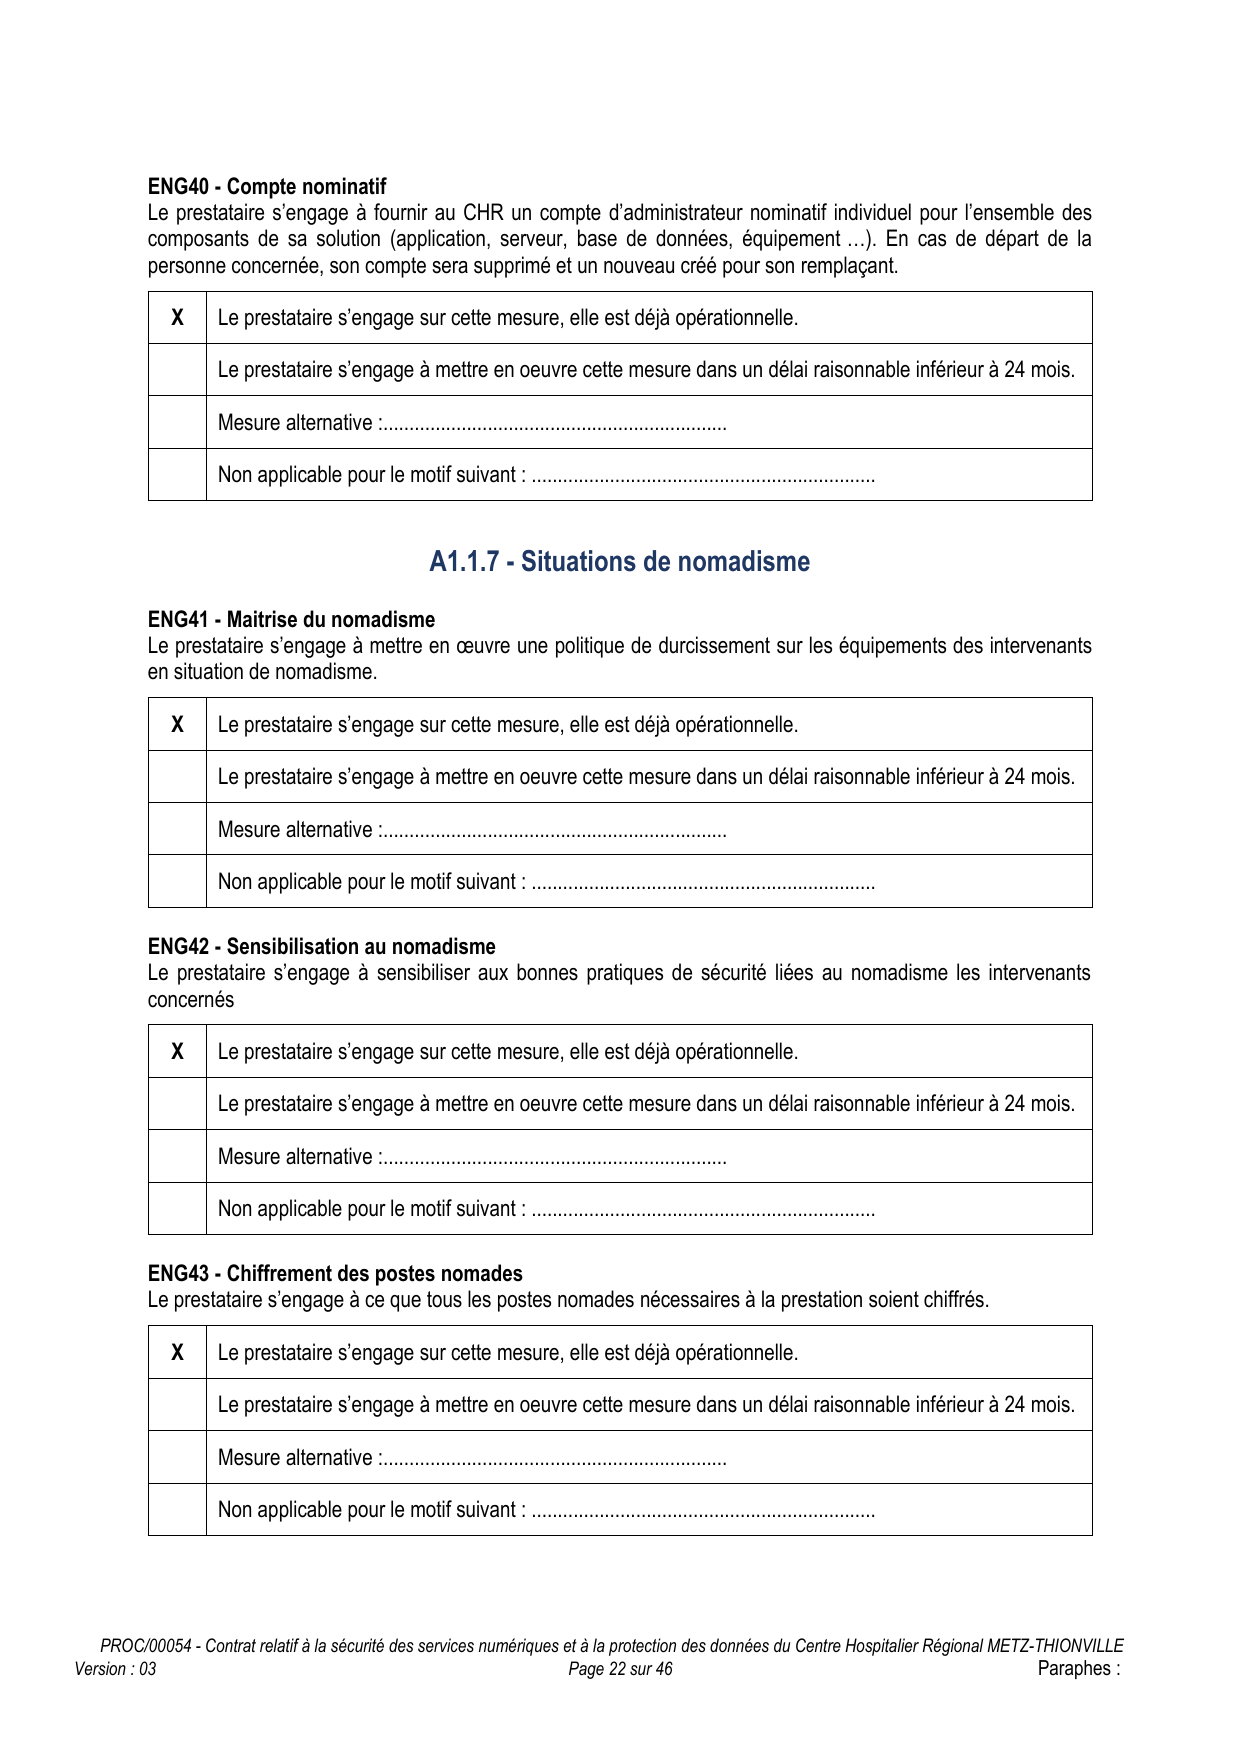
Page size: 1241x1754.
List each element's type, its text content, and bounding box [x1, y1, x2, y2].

table_header Le prestataire s’engage sur cette mesure, elle est déjà opérationnelle. [207, 292, 1092, 343]
table_cell Non applicable pour le motif suivant : .................................................................. [207, 449, 1092, 500]
table_header Le prestataire s’engage sur cette mesure, elle est déjà opérationnelle. [207, 1326, 1092, 1378]
table_cell [149, 1183, 206, 1234]
table_cell [149, 803, 206, 854]
table_cell Le prestataire s’engage à mettre en oeuvre cette mesure dans un délai raisonnable inférieur à 24 mois. [207, 1379, 1092, 1430]
table_header X [149, 1326, 206, 1378]
table_cell [149, 1078, 206, 1129]
subtitle Compte nominatif [148, 173, 1093, 199]
table_cell [149, 396, 206, 448]
table_header X [149, 292, 206, 343]
table_cell [149, 344, 206, 395]
table_cell Le prestataire s’engage à mettre en oeuvre cette mesure dans un délai raisonnable inférieur à 24 mois. [207, 1078, 1092, 1129]
table_cell [149, 1130, 206, 1182]
table_header Le prestataire s’engage sur cette mesure, elle est déjà opérationnelle. [207, 698, 1092, 749]
table_cell [149, 449, 206, 500]
text Le prestataire s’engage à sensibiliser aux bonnes pratiques de sécurité liées au nomadisme les intervenants concernés [148, 959, 1093, 1012]
text Le prestataire s’engage à mettre en œuvre une politique de durcissement sur les équipements des intervenants en situation de nomadisme. [148, 632, 1093, 685]
table_cell Mesure alternative :.................................................................. [207, 803, 1092, 854]
table_cell Le prestataire s’engage à mettre en oeuvre cette mesure dans un délai raisonnable inférieur à 24 mois. [207, 344, 1092, 395]
table_cell [149, 1431, 206, 1482]
table_cell [149, 1484, 206, 1535]
table_header Le prestataire s’engage sur cette mesure, elle est déjà opérationnelle. [207, 1025, 1092, 1077]
table_cell Non applicable pour le motif suivant : .................................................................. [207, 855, 1092, 907]
table_cell [149, 1379, 206, 1430]
table_cell Mesure alternative :.................................................................. [207, 1130, 1092, 1182]
table_cell Le prestataire s’engage à mettre en oeuvre cette mesure dans un délai raisonnable inférieur à 24 mois. [207, 751, 1092, 802]
table_header X [149, 698, 206, 749]
text Le prestataire s’engage à fournir au CHR un compte d’administrateur nominatif individuel pour l’ensemble des composants de sa solution (application, serveur, base de données, équipement …). En cas de départ de la personne concernée, son compte sera supprimé et un nouveau créé pour son remplaçant. [148, 199, 1093, 278]
table_cell [149, 855, 206, 907]
table_header X [149, 1025, 206, 1077]
table_cell [149, 751, 206, 802]
table_cell Mesure alternative :.................................................................. [207, 1431, 1092, 1482]
subtitle Maitrise du nomadisme [148, 606, 1093, 632]
table_cell Mesure alternative :.................................................................. [207, 396, 1092, 448]
table_cell Non applicable pour le motif suivant : .................................................................. [207, 1183, 1092, 1234]
subtitle Chiffrement des postes nomades [148, 1260, 1093, 1286]
table_cell Non applicable pour le motif suivant : .................................................................. [207, 1484, 1092, 1535]
text Le prestataire s’engage à ce que tous les postes nomades nécessaires à la prestation soient chiffrés. [148, 1286, 1093, 1313]
subtitle A1.1.7 - Situations de nomadisme [148, 544, 1093, 578]
subtitle Sensibilisation au nomadisme [148, 933, 1093, 959]
